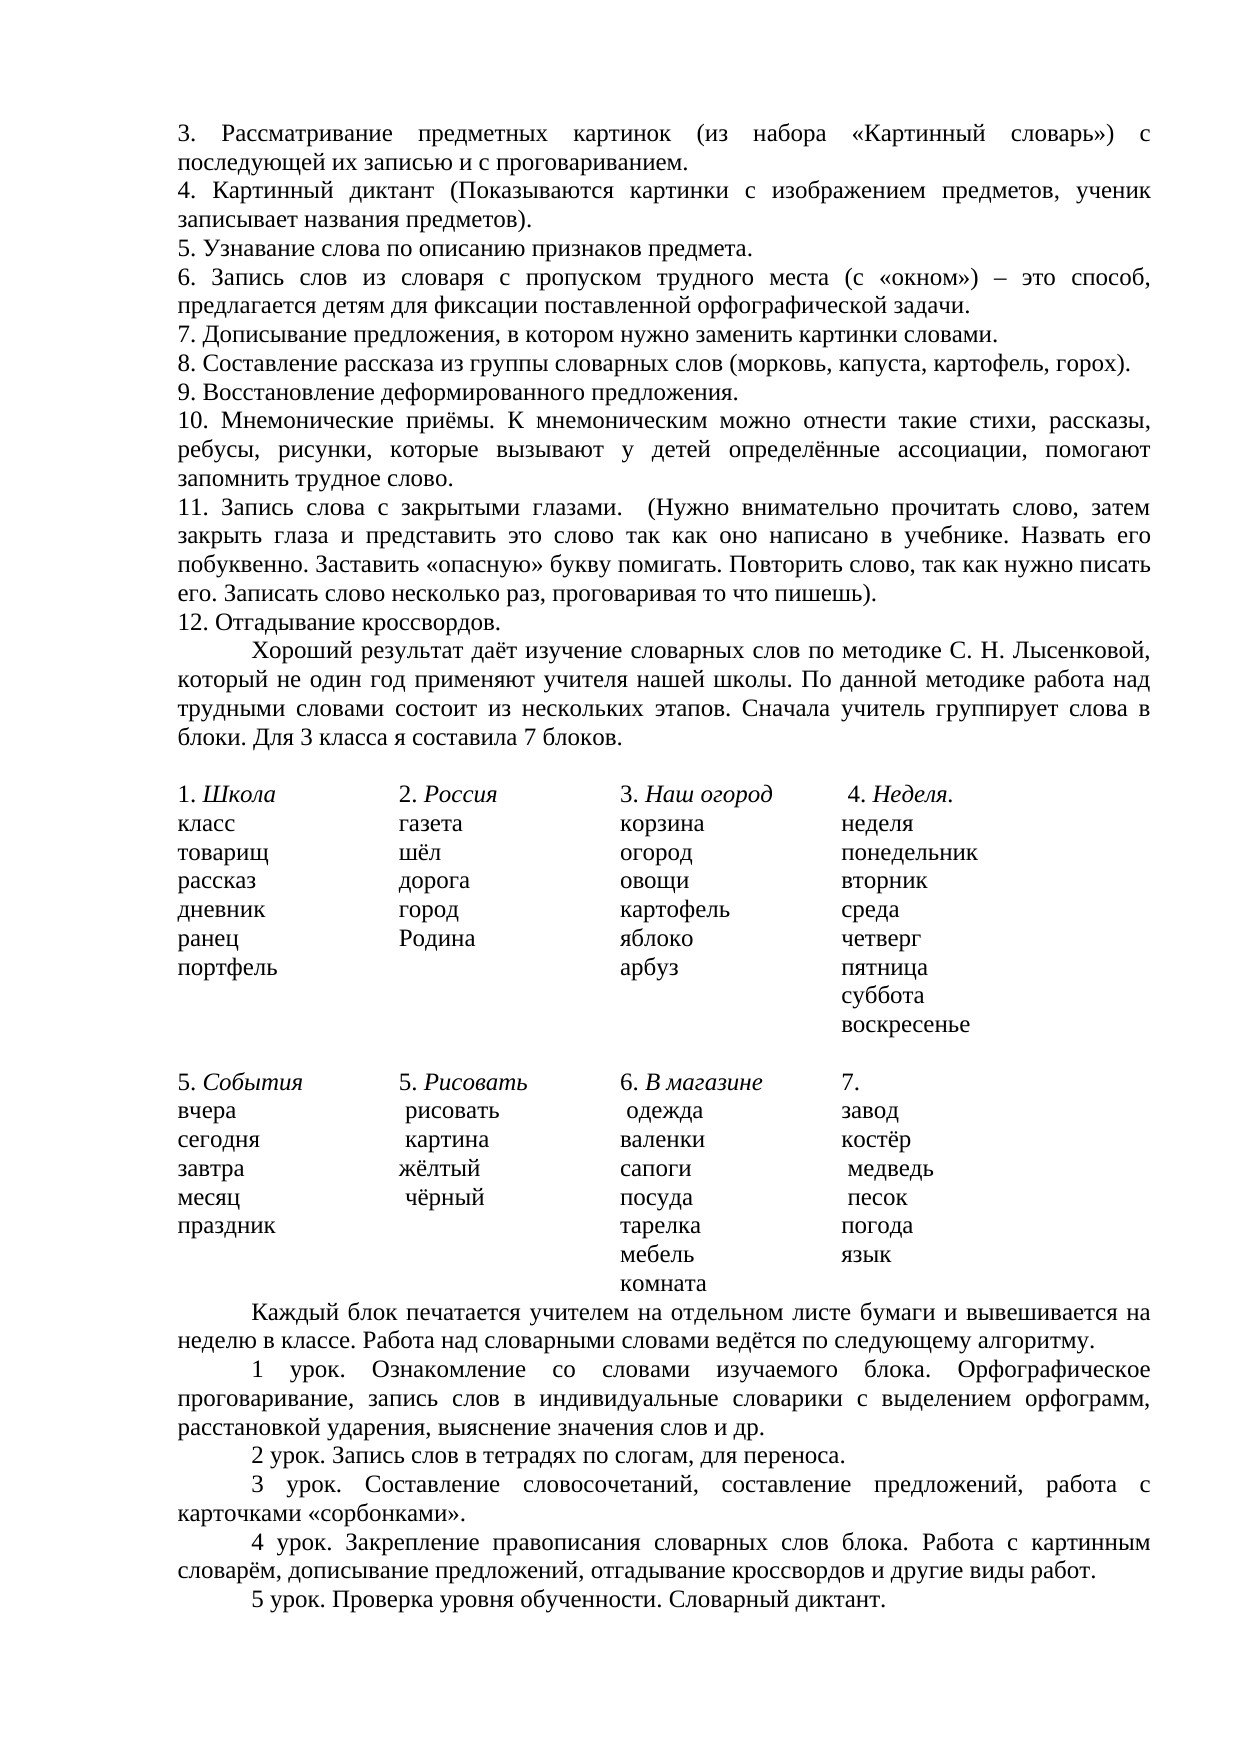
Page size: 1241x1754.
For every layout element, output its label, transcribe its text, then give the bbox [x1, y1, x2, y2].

text Хороший результат даёт изучение словарных слов по методике С. Н. Лысенковой, который не один год применяют учителя нашей школы. По данной методике работа над трудными словами состоит из нескольких этапов. Сначала учитель группирует слова в блоки. Для 3 класса я составила 7 блоков. [177, 636, 1152, 751]
text 4 урок. Закрепление правописания словарных слов блока. Работа с картинным словарём, дописывание предложений, отгадывание кроссвордов и другие виды работ. [177, 1527, 1152, 1584]
text 5 урок. Проверка уровня обученности. Словарный диктант. [177, 1584, 1152, 1613]
text 6. Запись слов из словаря с пропуском трудного места (с «окном») – это способ, предлагается детям для фиксации поставленной орфографической задачи. [177, 262, 1152, 319]
text 1. Школа 2. Россия 3. Наш огород 4. Неделя. [177, 779, 1152, 808]
text воскресенье [177, 1009, 1152, 1038]
text мебель язык [177, 1239, 1152, 1268]
text праздник тарелка погода [177, 1211, 1152, 1239]
text 10. Мнемонические приёмы. К мнемоническим можно отнести такие стихи, рассказы, ребусы, рисунки, которые вызывают у детей определённые ассоциации, помогают запомнить трудное слово. [177, 406, 1152, 492]
text 9. Восстановление деформированного предложения. [177, 377, 1152, 406]
text 5. События 5. Рисовать 6. В магазине 7. [177, 1067, 1152, 1096]
text Каждый блок печатается учителем на отдельном листе бумаги и вывешивается на неделю в классе. Работа над словарными словами ведётся по следующему алгоритму. [177, 1297, 1152, 1354]
text рассказ дорога овощи вторник [177, 866, 1152, 894]
text вчера рисовать одежда завод [177, 1096, 1152, 1124]
text 5. Узнавание слова по описанию признаков предмета. [177, 233, 1152, 262]
text класс газета корзина неделя [177, 808, 1152, 837]
text 11. Запись слова с закрытыми глазами. (Нужно внимательно прочитать слово, затем закрыть глаза и представить это слово так как оно написано в учебнике. Назвать его побуквенно. Заставить «опасную» букву помигать. Повторить слово, так как нужно писать его. Записать слово несколько раз, проговаривая то что пишешь). [177, 492, 1152, 607]
text дневник город картофель среда [177, 894, 1152, 923]
text 2 урок. Запись слов в тетрадях по слогам, для переноса. [177, 1441, 1152, 1469]
text 12. Отгадывание кроссвордов. [177, 607, 1152, 636]
text 8. Составление рассказа из группы словарных слов (морковь, капуста, картофель, горох). [177, 348, 1152, 377]
text товарищ шёл огород понедельник [177, 837, 1152, 866]
text 3. Рассматривание предметных картинок (из набора «Картинный словарь») с последующей их записью и с проговариванием. [177, 118, 1152, 176]
text завтра жёлтый сапоги медведь [177, 1153, 1152, 1182]
text 3 урок. Составление словосочетаний, составление предложений, работа с карточками «сорбонками». [177, 1469, 1152, 1527]
text ранец Родина яблоко четверг [177, 923, 1152, 952]
text 4. Картинный диктант (Показываются картинки с изображением предметов, ученик записывает названия предметов). [177, 176, 1152, 233]
text комната [177, 1268, 1152, 1297]
text 7. Дописывание предложения, в котором нужно заменить картинки словами. [177, 319, 1152, 348]
text суббота [177, 981, 1152, 1009]
text 1 урок. Ознакомление со словами изучаемого блока. Орфографическое проговаривание, запись слов в индивидуальные словарики с выделением орфограмм, расстановкой ударения, выяснение значения слов и др. [177, 1354, 1152, 1441]
text сегодня картина валенки костёр [177, 1124, 1152, 1153]
text месяц чёрный посуда песок [177, 1182, 1152, 1211]
text портфель арбуз пятница [177, 952, 1152, 981]
